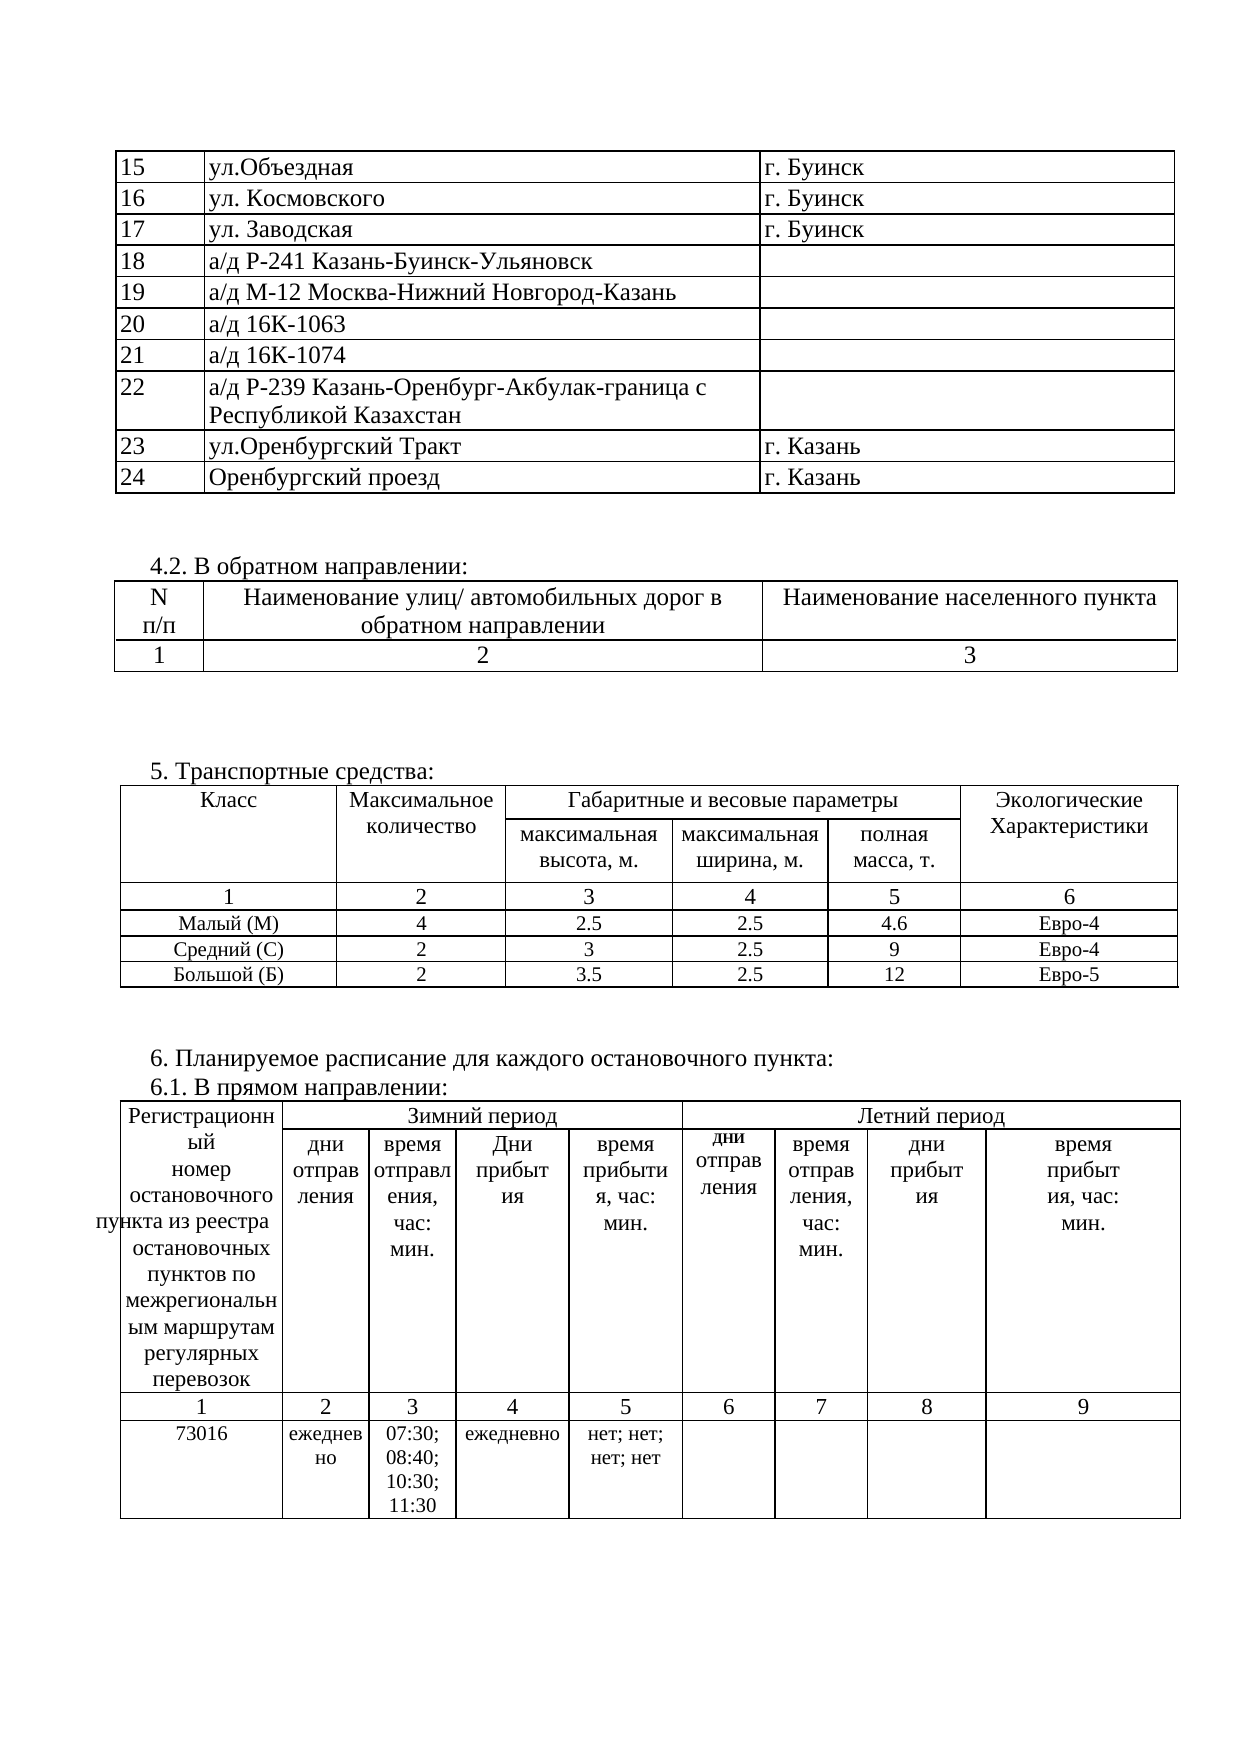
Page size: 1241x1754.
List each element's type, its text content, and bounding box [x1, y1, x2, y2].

table_header Класс [121, 786, 336, 881]
table_cell г. Буинск [761, 215, 1174, 244]
table_cell 7 [776, 1393, 867, 1420]
table_cell 4 [457, 1393, 568, 1420]
table_cell нет; нет; нет; нет [570, 1421, 682, 1517]
table_cell Оренбургский проезд [205, 462, 759, 492]
table_cell 3 [506, 937, 672, 961]
table_cell Средний (С) [121, 937, 336, 961]
table_cell 22 [117, 372, 204, 429]
table_cell 4 [673, 883, 827, 909]
table_cell [761, 246, 1174, 276]
text 5. Транспортные средства: [150, 756, 1090, 785]
table_cell г. Буинск [761, 183, 1174, 213]
table_cell дни отправ ления [283, 1130, 368, 1392]
table_cell 3 [370, 1393, 455, 1420]
table_cell 6 [961, 883, 1177, 909]
table_cell г. Казань [761, 462, 1174, 492]
table_cell ул.Объездная [205, 152, 759, 181]
table_cell ежедневно [283, 1421, 368, 1517]
table_cell Евро-4 [961, 937, 1177, 961]
table_cell 3 [506, 883, 672, 909]
table_cell 2.5 [673, 911, 827, 935]
table_header Наименование населенного пункта [763, 582, 1177, 639]
table_cell ДНИ отправ ления [683, 1130, 774, 1392]
table_cell ул. Заводская [205, 215, 759, 244]
table_header Габаритные и весовые параметры [506, 786, 960, 818]
table_header Зимний период [283, 1102, 682, 1128]
table_cell 16 [117, 183, 204, 213]
table_cell [761, 277, 1174, 307]
text 6.1. В прямом направлении: [150, 1072, 1090, 1100]
table_cell Дни прибыт ия [457, 1130, 568, 1392]
table_cell Малый (М) [121, 911, 336, 935]
table_cell 2.5 [673, 962, 827, 986]
table_cell [868, 1421, 985, 1517]
table_cell ежедневно [457, 1421, 568, 1517]
table_cell а/д 16К-1074 [205, 340, 759, 370]
table_cell 17 [117, 215, 204, 244]
table_cell ул. Космовского [205, 183, 759, 213]
table_cell 2 [337, 937, 505, 961]
table_cell 2 [337, 883, 505, 909]
table_cell а/д 16К-1063 [205, 309, 759, 339]
text 4.2. В обратном направлении: [150, 551, 1090, 580]
table_cell а/д М-12 Москва-Нижний Новгород-Казань [205, 277, 759, 307]
table_cell 24 [117, 462, 204, 492]
table_cell 19 [117, 277, 204, 307]
table_cell время отправ ления, час: мин. [776, 1130, 867, 1392]
table_cell 1 [121, 883, 336, 909]
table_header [121, 1102, 282, 1392]
table_cell Евро-4 [961, 911, 1177, 935]
table_cell 1 [115, 640, 203, 671]
table_cell 1 [121, 1393, 282, 1420]
table_cell 73016 [121, 1421, 282, 1517]
table_cell 3.5 [506, 962, 672, 986]
table_cell 5 [829, 883, 960, 909]
table_cell 9 [987, 1393, 1180, 1420]
table_cell Большой (Б) [121, 962, 336, 986]
table_cell время прибыт ия, час: мин. [987, 1130, 1180, 1392]
table_cell 2.5 [506, 911, 672, 935]
table_cell время отправл ения, час: мин. [370, 1130, 455, 1392]
table_cell 2.5 [673, 937, 827, 961]
table_cell [761, 340, 1174, 370]
table_cell 20 [117, 309, 204, 339]
table_cell а/д Р-239 Казань-Оренбург-Акбулак-граница с Республикой Казахстан [205, 372, 759, 429]
table_cell полная масса, т. [829, 820, 960, 881]
table_cell максимальная высота, м. [506, 820, 672, 881]
table_cell 3 [763, 639, 1177, 671]
table_cell а/д Р-241 Казань-Буинск-Ульяновск [205, 246, 759, 276]
table_cell 4.6 [829, 911, 960, 935]
table_cell 2 [283, 1393, 368, 1420]
table_cell 15 [117, 152, 204, 181]
text 6. Планируемое расписание для каждого остановочного пункта: [150, 1043, 1090, 1072]
table_header Экологические Характеристики [961, 786, 1177, 881]
table_cell [776, 1421, 867, 1517]
table_cell [683, 1421, 774, 1517]
table_cell 6 [683, 1393, 774, 1420]
table_header Максимальное количество [337, 786, 505, 881]
table_cell Евро-5 [961, 962, 1177, 986]
table_cell 21 [117, 340, 204, 370]
table_cell 18 [117, 246, 204, 276]
table_cell [761, 372, 1174, 429]
table_cell [987, 1421, 1180, 1517]
table_cell г. Казань [761, 431, 1174, 461]
table_cell 2 [204, 641, 762, 671]
table_cell 4 [337, 911, 505, 935]
table_cell 12 [829, 962, 960, 986]
table_cell г. Буинск [761, 152, 1174, 181]
table_header N п/п [115, 582, 203, 639]
table_cell максимальная ширина, м. [673, 820, 827, 881]
table_header Наименование улиц/ автомобильных дорог в обратном направлении [204, 582, 762, 639]
table_cell время прибыти я, час: мин. [570, 1130, 682, 1392]
table_cell 23 [117, 431, 204, 461]
table_cell 5 [570, 1393, 682, 1420]
table_cell 9 [829, 937, 960, 961]
table_cell 8 [868, 1393, 985, 1420]
table_cell 2 [337, 962, 505, 986]
table_header Летний период [683, 1102, 1180, 1128]
table_cell 07:30; 08:40; 10:30; 11:30 [370, 1421, 455, 1517]
table_cell ул.Оренбургский Тракт [205, 431, 759, 461]
table_cell [761, 309, 1174, 339]
table_cell дни прибыт ия [868, 1130, 985, 1392]
